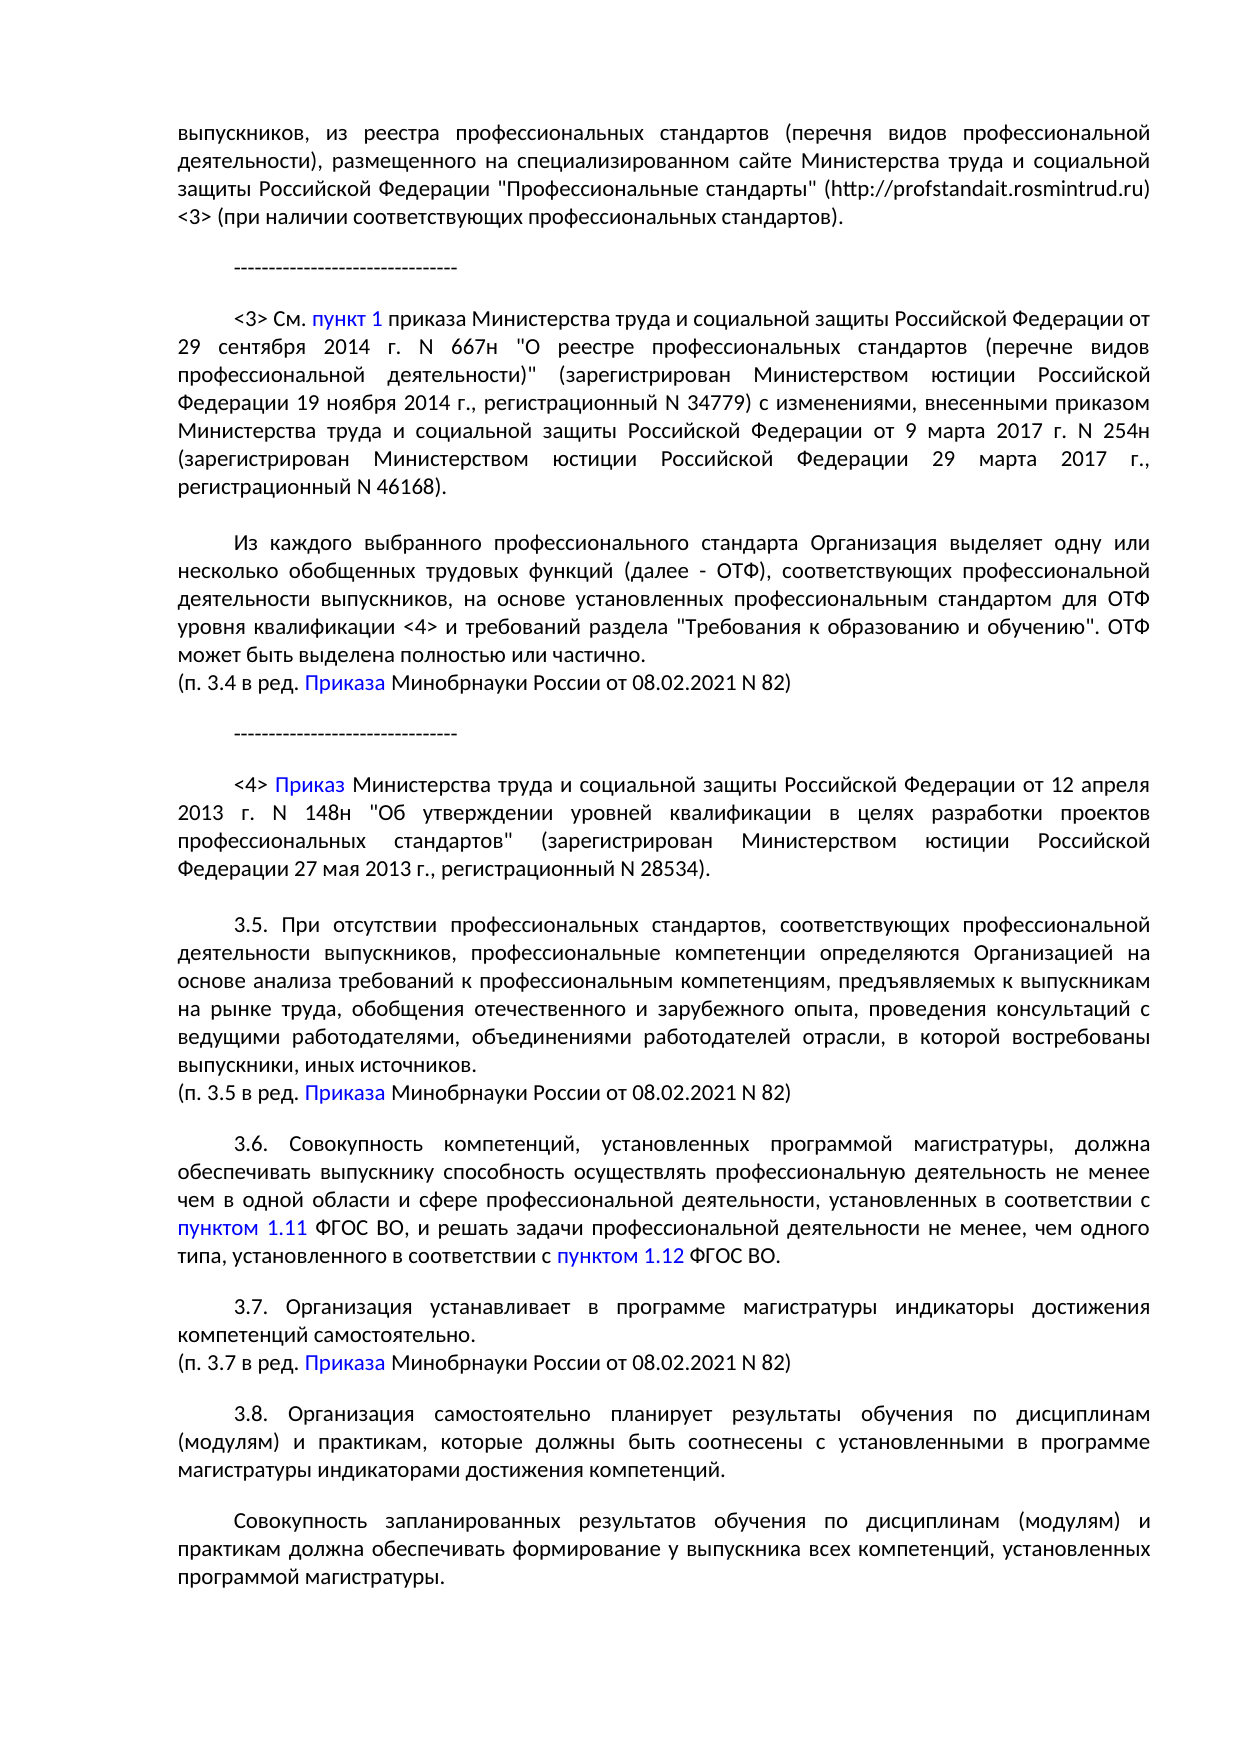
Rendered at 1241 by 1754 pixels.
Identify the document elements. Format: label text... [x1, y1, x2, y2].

text 3.7. Организация устанавливает в программе магистратуры индикаторы достижения компетенций самостоятельно. [177, 1292, 1152, 1348]
text Совокупность запланированных результатов обучения по дисциплинам (модулям) и практикам должна обеспечивать формирование у выпускника всех компетенций, установленных программой магистратуры. [177, 1506, 1152, 1590]
text <4> Приказ Министерства труда и социальной защиты Российской Федерации от 12 апреля 2013 г. N 148н "Об утверждении уровней квалификации в целях разработки проектов профессиональных стандартов" (зарегистрирован Министерством юстиции Российской Федерации 27 мая 2013 г., регистрационный N 28534). [177, 770, 1152, 882]
text (п. 3.7 в ред. Приказа Минобрнауки России от 08.02.2021 N 82) [177, 1348, 1152, 1376]
text Из каждого выбранного профессионального стандарта Организация выделяет одну или несколько обобщенных трудовых функций (далее - ОТФ), соответствующих профессиональной деятельности выпускников, на основе установленных профессиональным стандартом для ОТФ уровня квалификации <4> и требований раздела "Требования к образованию и обучению". ОТФ может быть выделена полностью или частично. [177, 528, 1152, 668]
text <3> См. пункт 1 приказа Министерства труда и социальной защиты Российской Федерации от 29 сентября 2014 г. N 667н "О реестре профессиональных стандартов (перечне видов профессиональной деятельности)" (зарегистрирован Министерством юстиции Российской Федерации 19 ноября 2014 г., регистрационный N 34779) с изменениями, внесенными приказом Министерства труда и социальной защиты Российской Федерации от 9 марта 2017 г. N 254н (зарегистрирован Министерством юстиции Российской Федерации 29 марта 2017 г., регистрационный N 46168). [177, 304, 1152, 500]
text 3.8. Организация самостоятельно планирует результаты обучения по дисциплинам (модулям) и практикам, которые должны быть соотнесены с установленными в программе магистратуры индикаторами достижения компетенций. [177, 1399, 1152, 1483]
text 3.5. При отсутствии профессиональных стандартов, соответствующих профессиональной деятельности выпускников, профессиональные компетенции определяются Организацией на основе анализа требований к профессиональным компетенциям, предъявляемых к выпускникам на рынке труда, обобщения отечественного и зарубежного опыта, проведения консультаций с ведущими работодателями, объединениями работодателей отрасли, в которой востребованы выпускники, иных источников. [177, 910, 1152, 1078]
text (п. 3.5 в ред. Приказа Минобрнауки России от 08.02.2021 N 82) [177, 1078, 1152, 1106]
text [177, 118, 1152, 230]
text (п. 3.4 в ред. Приказа Минобрнауки России от 08.02.2021 N 82) [177, 668, 1152, 696]
text -------------------------------- [177, 719, 1152, 747]
text -------------------------------- [177, 253, 1152, 281]
text 3.6. Совокупность компетенций, установленных программой магистратуры, должна обеспечивать выпускнику способность осуществлять профессиональную деятельность не менее чем в одной области и сфере профессиональной деятельности, установленных в соответствии с пунктом 1.11 ФГОС ВО, и решать задачи профессиональной деятельности не менее, чем одного типа, установленного в соответствии с пунктом 1.12 ФГОС ВО. [177, 1129, 1152, 1269]
